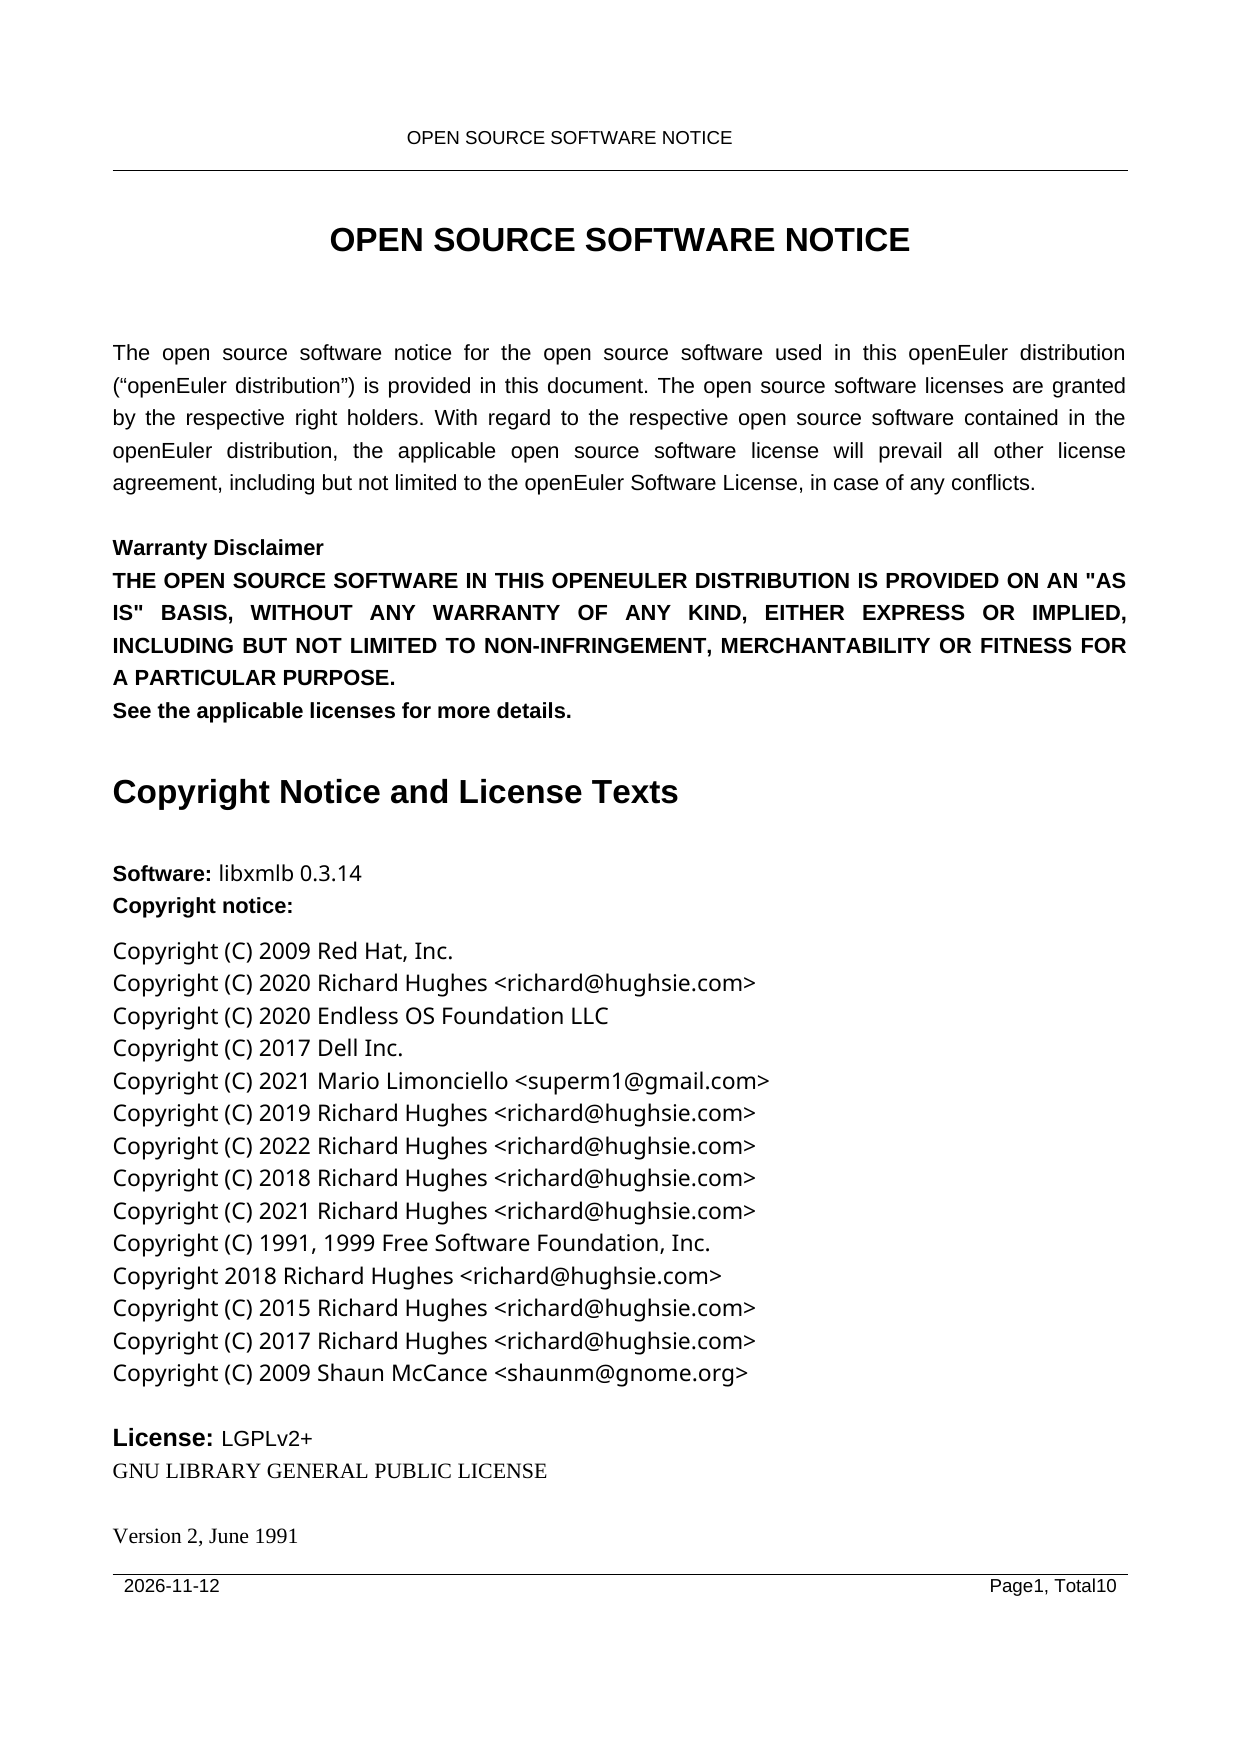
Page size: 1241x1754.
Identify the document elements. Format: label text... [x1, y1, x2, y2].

text Copyright (C) 2009 Red Hat, Inc. Copyright (C) 2020 Richard Hughes <richard@hughsie.com> Copyright (C) 2020 Endless OS Foundation LLC Copyright (C) 2017 Dell Inc. Copyright (C) 2021 Mario Limonciello <superm1@gmail.com> Copyright (C) 2019 Richard Hughes <richard@hughsie.com> Copyright (C) 2022 Richard Hughes <richard@hughsie.com> Copyright (C) 2018 Richard Hughes <richard@hughsie.com> Copyright (C) 2021 Richard Hughes <richard@hughsie.com> Copyright (C) 1991, 1999 Free Software Foundation, Inc. Copyright 2018 Richard Hughes <richard@hughsie.com> Copyright (C) 2015 Richard Hughes <richard@hughsie.com> Copyright (C) 2017 Richard Hughes <richard@hughsie.com> Copyright (C) 2009 Shaun McCance <shaunm@gnome.org> [112, 934, 1128, 1421]
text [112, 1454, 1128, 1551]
title Software: libxmlb 0.3.14 [112, 856, 1128, 889]
text Warranty Disclaimer [112, 531, 1128, 564]
text Copyright notice: [112, 889, 1128, 921]
text Copyright Notice and License Texts [112, 759, 1128, 824]
text OPEN SOURCE SOFTWARE NOTICE [112, 206, 1128, 271]
text The open source software notice for the open source software used in this openEuler distribution (“openEuler distribution”) is provided in this document. The open source software licenses are granted by the respective right holders. With regard to the respective open source software contained in the openEuler distribution, the applicable open source software license will prevail all other license agreement, including but not limited to the openEuler Software License, in case of any conflicts. [112, 336, 1128, 499]
text THE OPEN SOURCE SOFTWARE IN THIS OPENEULER DISTRIBUTION IS PROVIDED ON AN "AS IS" BASIS, WITHOUT ANY WARRANTY OF ANY KIND, EITHER EXPRESS OR IMPLIED, INCLUDING BUT NOT LIMITED TO NON-INFRINGEMENT, MERCHANTABILITY OR FITNESS FOR A PARTICULAR PURPOSE. See the applicable licenses for more details. [112, 564, 1128, 726]
text License: LGPLv2+ [112, 1421, 1128, 1454]
